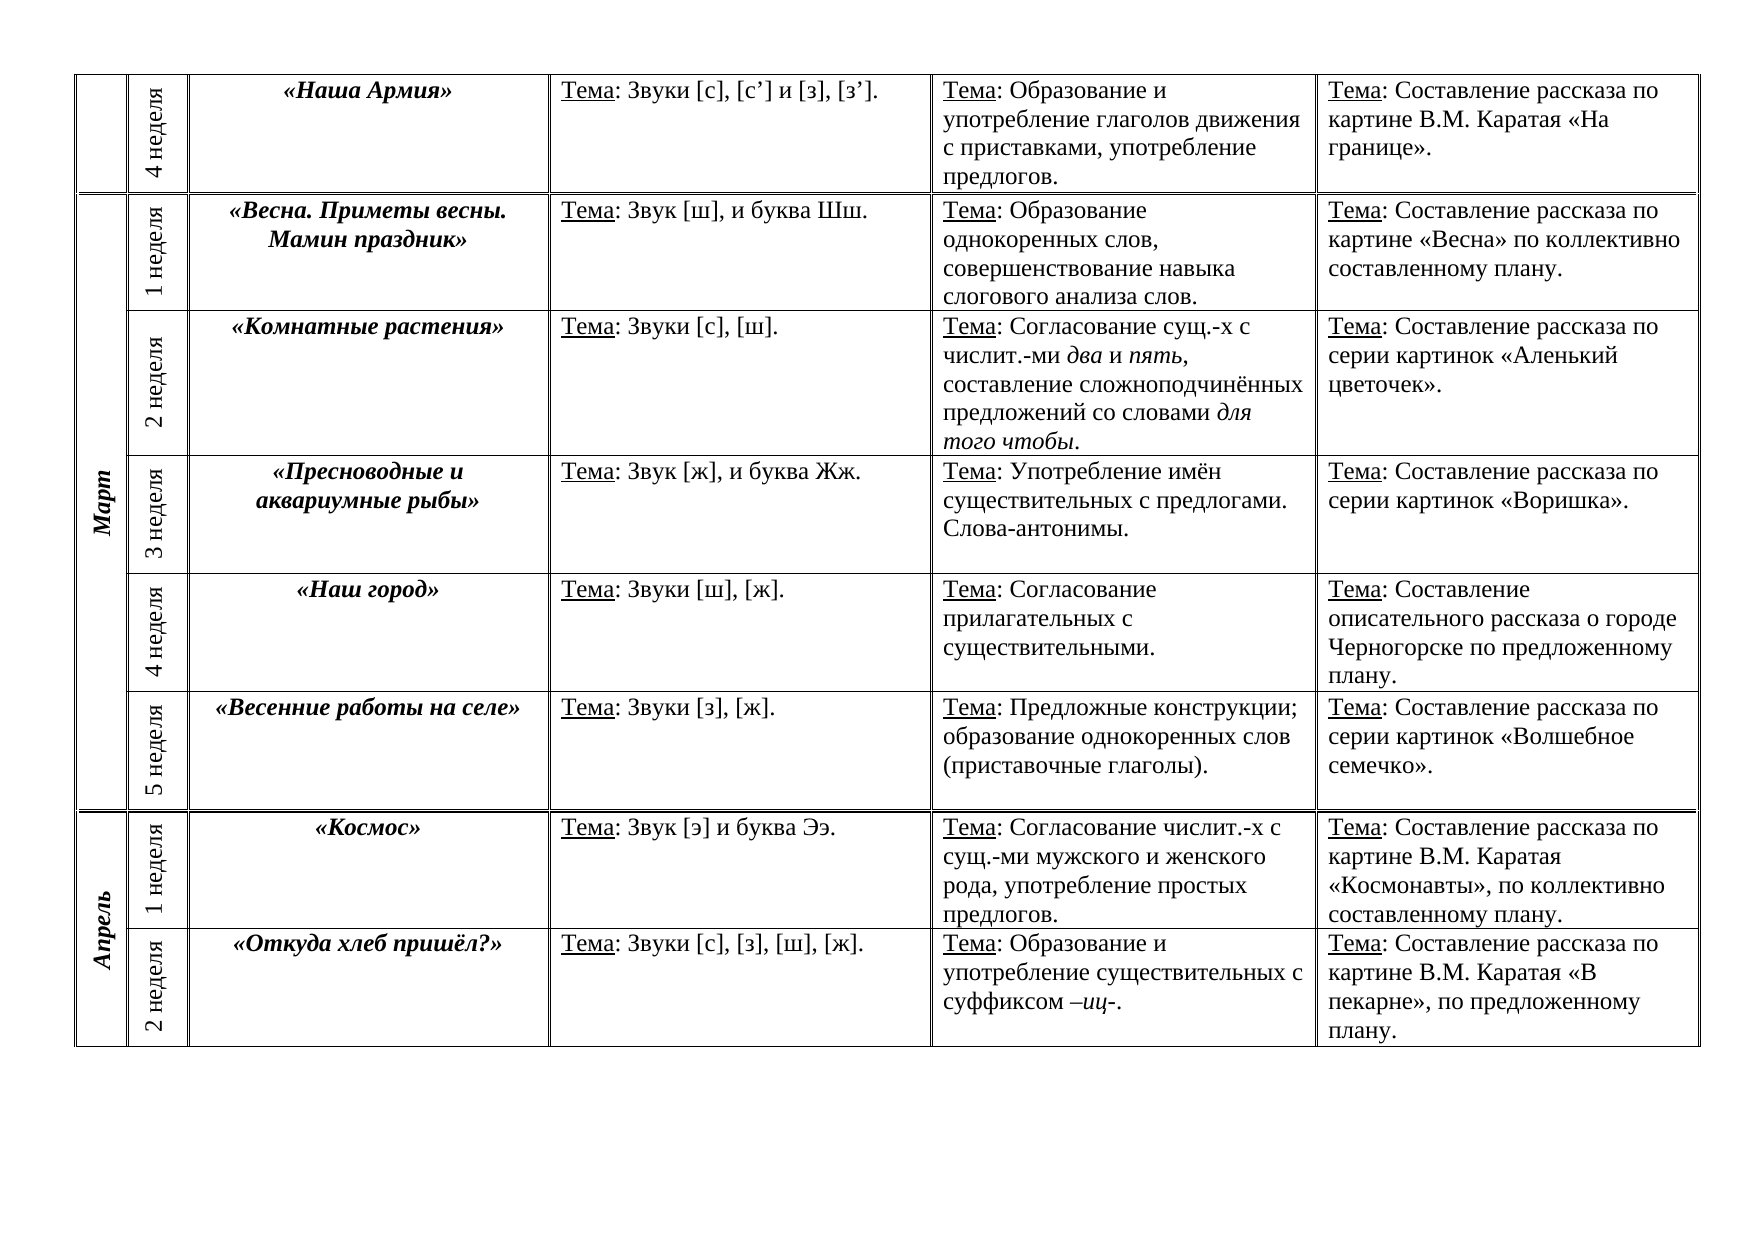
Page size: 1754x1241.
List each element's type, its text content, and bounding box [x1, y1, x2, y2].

table_cell Тема: Согласование прилагательных с существительными. [933, 574, 1315, 691]
table_cell Тема: Составление рассказа по серии картинок «Волшебное семечко». [1318, 692, 1698, 809]
table_cell 2 неделя [129, 311, 187, 455]
table_cell Апрель [75, 809, 127, 1046]
table_cell Тема: Составление описательного рассказа о городе Черногорске по предложенному плану. [1318, 574, 1698, 691]
table_cell 1 неделя [129, 195, 187, 310]
table_cell Тема: Составление рассказа по серии картинок «Аленький цветочек». [1318, 311, 1698, 455]
table_cell «Космос» [190, 813, 548, 927]
table_cell Март [75, 192, 127, 809]
table_cell Тема: Согласование сущ.-х с числит.-ми два и пять, составление сложноподчинённых предложений со словами для того чтобы. [933, 311, 1315, 455]
table_cell Тема: Составление рассказа по картине «Весна» по коллективно составленному плану. [1317, 192, 1699, 310]
table_cell Тема: Предложные конструкции; образование однокоренных слов (приставочные глаголы). [933, 692, 1315, 809]
table_cell Тема: Образование и употребление существительных с суффиксом –иц-. [933, 929, 1315, 1046]
table_cell «Весенние работы на селе» [190, 692, 548, 809]
table_cell Тема: Составление рассказа по картине В.М. Каратая «В пекарне», по предложенному плану. [1318, 929, 1698, 1046]
table_cell Тема: Образование и употребление глаголов движения с приставками, употребление предлогов. [933, 75, 1315, 192]
table_cell Тема: Звуки [ш], [ж]. [551, 574, 930, 691]
table_cell Тема: Составление рассказа по серии картинок «Воришка». [1318, 456, 1698, 573]
table_cell «Весна. Приметы весны. Мамин праздник» [190, 195, 548, 310]
table_cell Тема: Звук [ж], и буква Жж. [551, 456, 930, 573]
table_cell 2 неделя [129, 929, 187, 1046]
table_cell «Наш город» [190, 574, 548, 691]
table_cell Тема: Звук [э] и буква Ээ. [551, 813, 930, 927]
table_cell Тема: Звуки [з], [ж]. [551, 692, 930, 809]
table_cell 4 неделя [129, 574, 187, 691]
table_cell Тема: Согласование числит.-х с сущ.-ми мужского и женского рода, употребление простых предлогов. [933, 813, 1315, 927]
table_cell «Откуда хлеб пришёл?» [190, 929, 548, 1046]
table_cell «Пресноводные и аквариумные рыбы» [190, 456, 548, 573]
table_cell Тема: Звуки [с], [с’] и [з], [з’]. [551, 75, 930, 192]
table_cell Тема: Звуки [с], [з], [ш], [ж]. [551, 929, 930, 1046]
table_cell 4 неделя [129, 75, 187, 192]
table_cell «Комнатные растения» [190, 311, 548, 455]
table_cell Тема: Звук [ш], и буква Шш. [551, 195, 930, 310]
table_cell 1 неделя [129, 813, 187, 927]
table_cell 3 неделя [129, 456, 187, 573]
table_cell Тема: Образование однокоренных слов, совершенствование навыка слогового анализа слов. [933, 195, 1315, 310]
table_cell Тема: Звуки [с], [ш]. [551, 311, 930, 455]
table_cell Тема: Составление рассказа по картине В.М. Каратая «На границе». [1318, 75, 1698, 192]
table_cell Тема: Составление рассказа по картине В.М. Каратая «Космонавты», по коллективно составленному плану. [1317, 809, 1699, 927]
table_cell «Наша Армия» [190, 75, 548, 192]
table_cell Тема: Употребление имён существительных с предлогами. Слова-антонимы. [933, 456, 1315, 573]
table_cell 5 неделя [129, 692, 187, 809]
